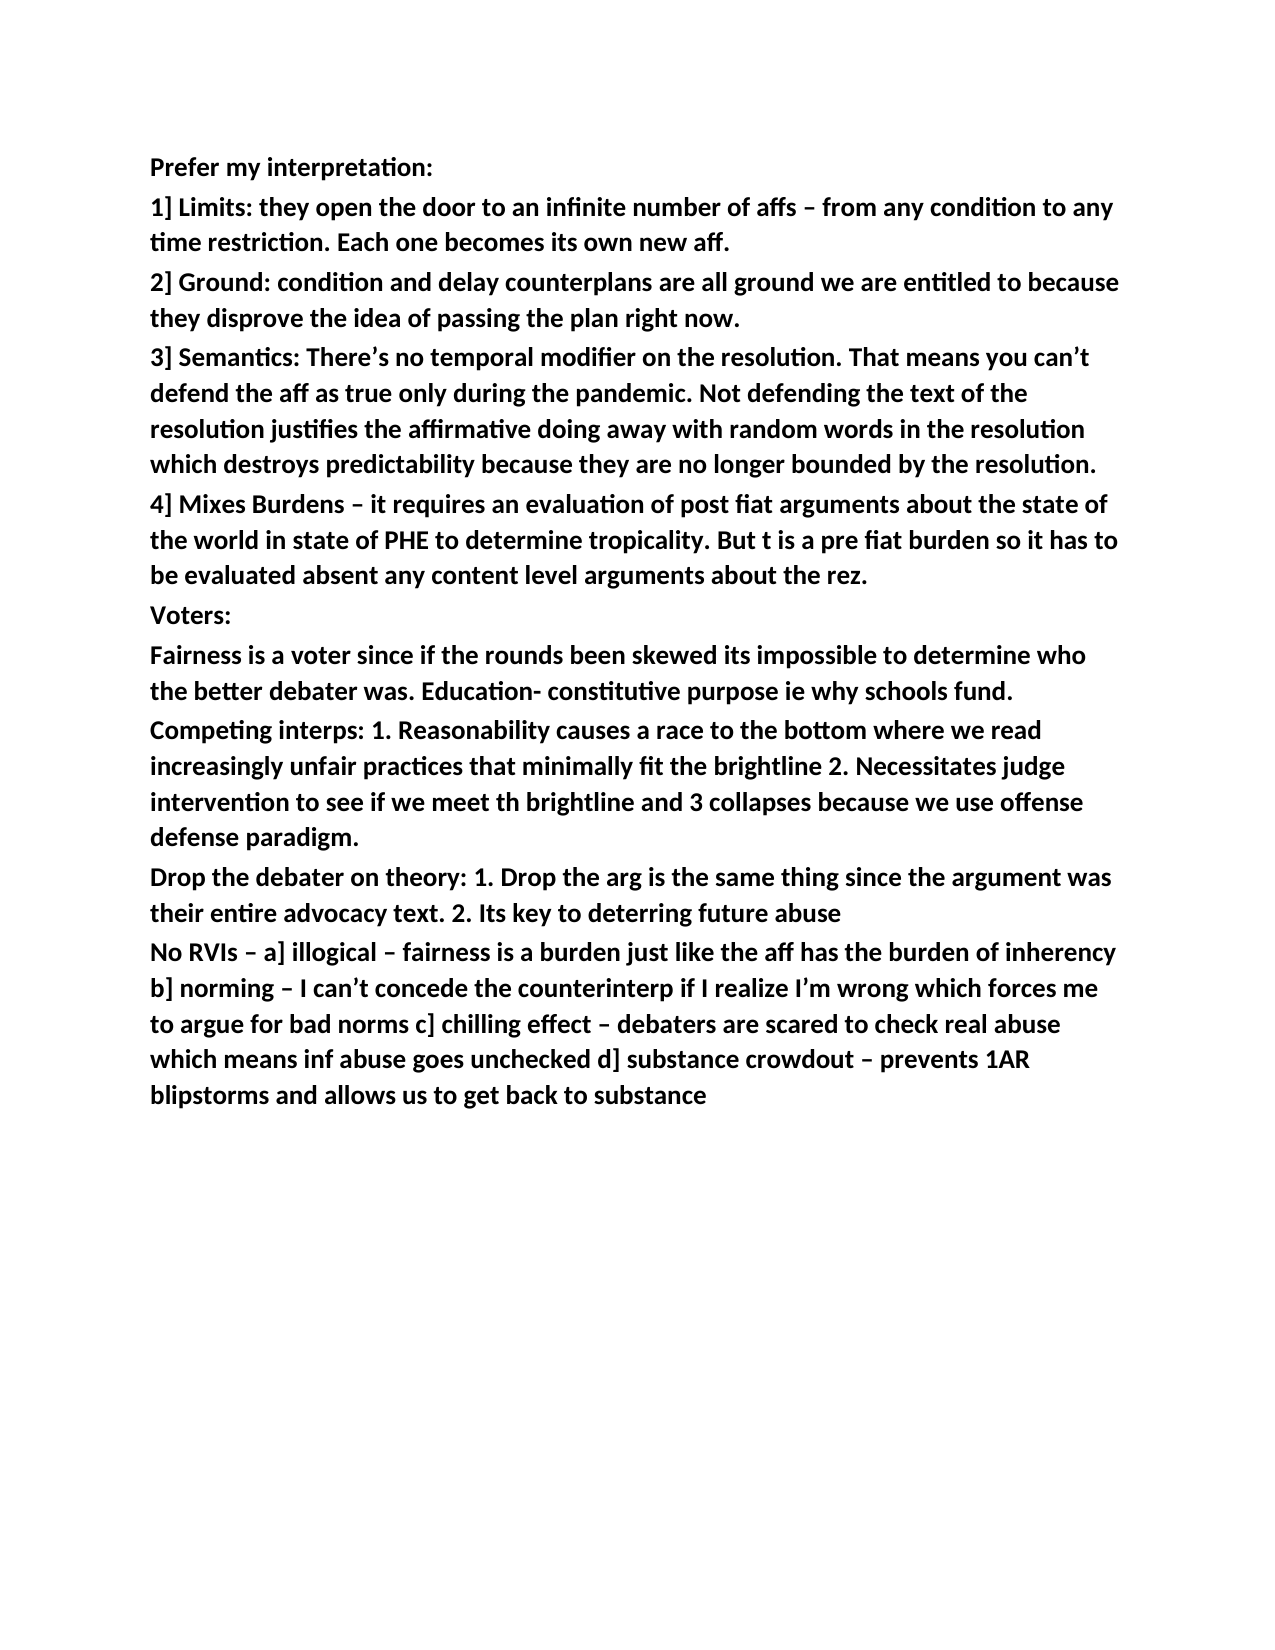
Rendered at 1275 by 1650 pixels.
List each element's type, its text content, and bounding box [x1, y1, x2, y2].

subtitle 3] Semantics: There’s no temporal modifier on the resolution. That means you can’t defend the aff as true only during the pandemic. Not defending the text of the resolution justifies the affirmative doing away with random words in the resolution which destroys predictability because they are no longer bounded by the resolution. [150, 341, 1125, 481]
subtitle 2] Ground: condition and delay counterplans are all ground we are entitled to because they disprove the idea of passing the plan right now. [150, 265, 1125, 334]
text Fairness is a voter since if the rounds been skewed its impossible to determine who the better debater was. Education- constitutive purpose ie why schools fund. [150, 638, 1125, 707]
subtitle 1] Limits: they open the door to an infinite number of affs – from any condition to any time restriction. Each one becomes its own new aff. [150, 190, 1125, 258]
text No RVIs – a] illogical – fairness is a burden just like the aff has the burden of inherency b] norming – I can’t concede the counterinterp if I realize I’m wrong which forces me to argue for bad norms c] chilling effect – debaters are scared to check real abuse which means inf abuse goes unchecked d] substance crowdout – prevents 1AR blipstorms and allows us to get back to substance [150, 936, 1125, 1111]
subtitle 4] Mixes Burdens – it requires an evaluation of post fiat arguments about the state of the world in state of PHE to determine tropicality. But t is a pre fiat burden so it has to be evaluated absent any content level arguments about the rez. [150, 487, 1125, 592]
subtitle Prefer my interpretation: [150, 150, 1125, 183]
text Drop the debater on theory: 1. Drop the arg is the same thing since the argument was their entire advocacy text. 2. Its key to deterring future abuse [150, 860, 1125, 929]
text Voters: [150, 598, 1125, 631]
text Competing interps: 1. Reasonability causes a race to the bottom where we read increasingly unfair practices that minimally fit the brightline 2. Necessitates judge intervention to see if we meet th brightline and 3 collapses because we use offense defense paradigm. [150, 713, 1125, 853]
